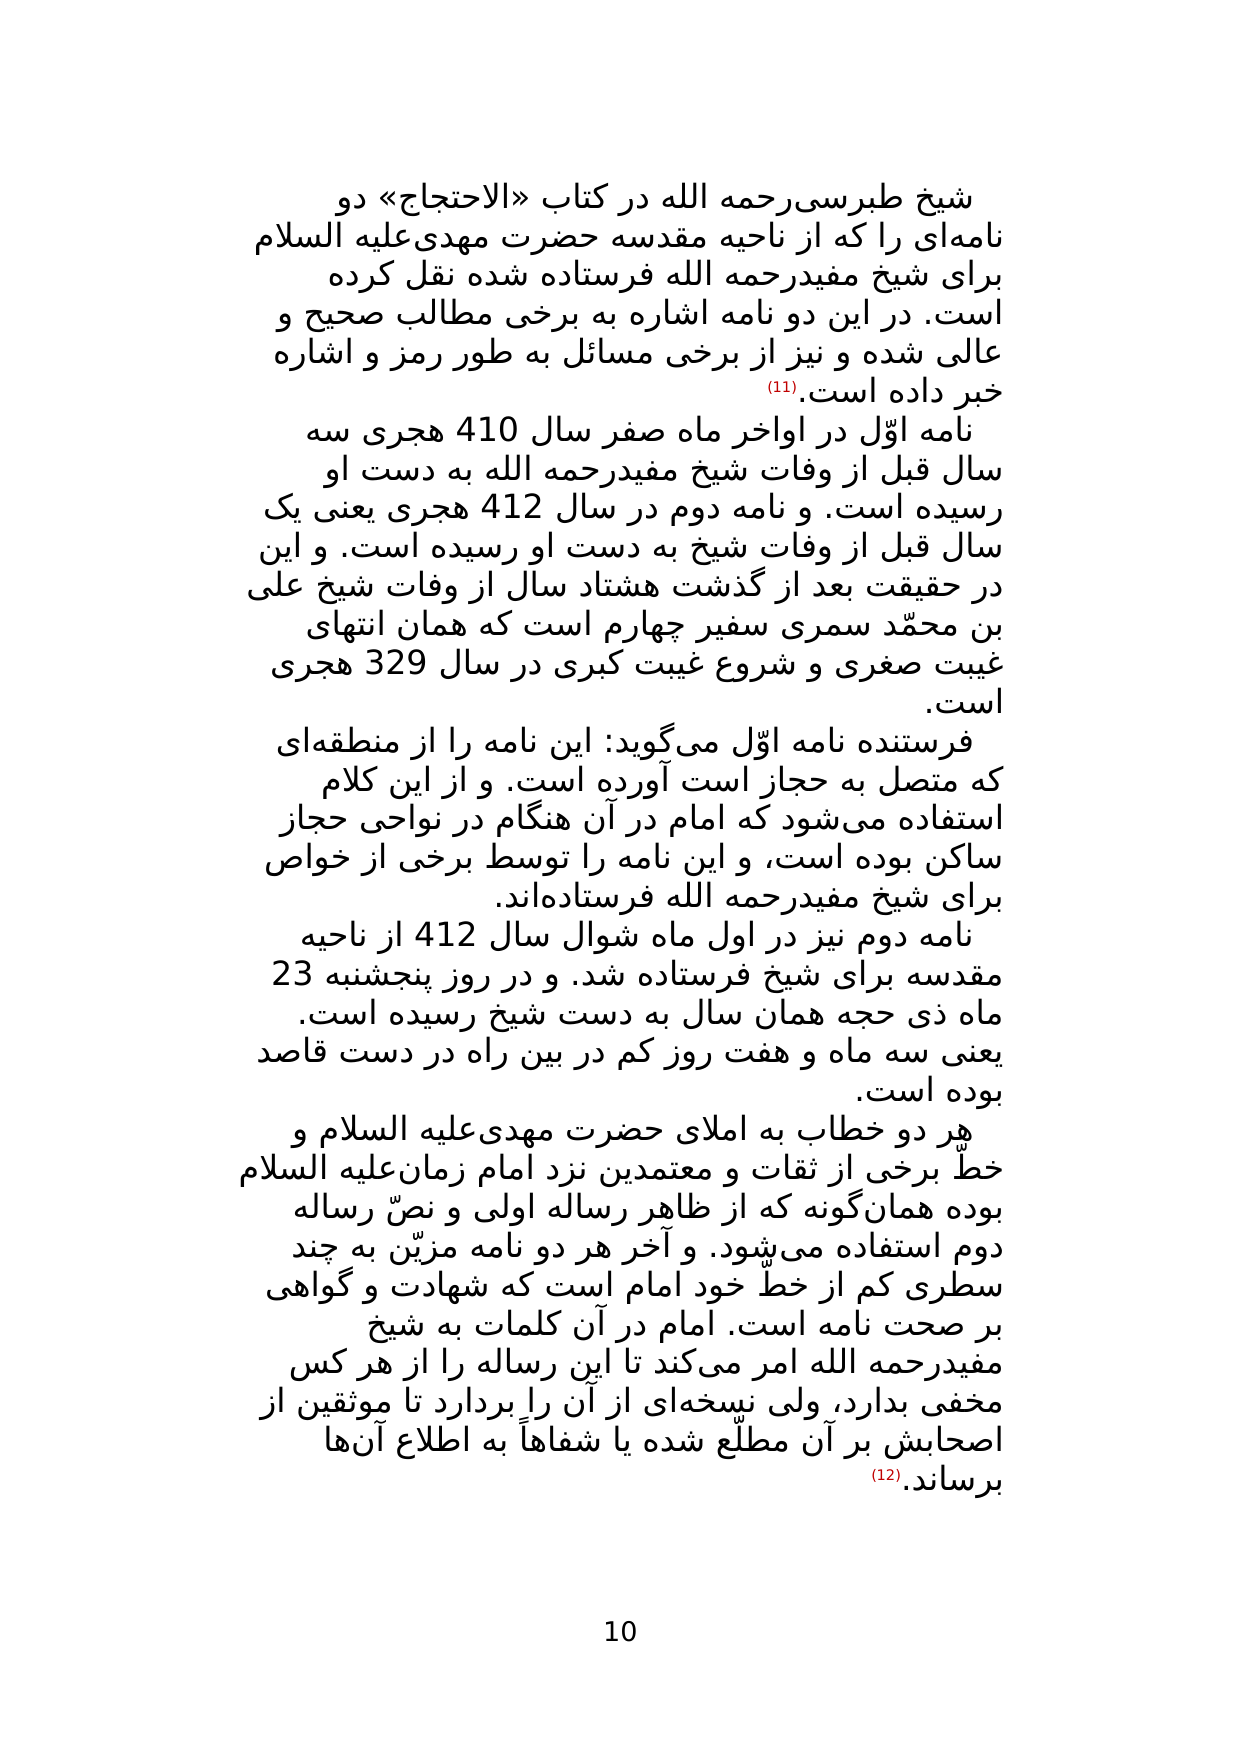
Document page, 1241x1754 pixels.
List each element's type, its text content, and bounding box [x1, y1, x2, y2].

text نامه اوّل در اواخر ماه صفر سال 410 هجری سه سال قبل از وفات شیخ مفیدرحمه الله به دست او رسیده است. و نامه دوم در سال 412 هجری یعنی یک سال قبل از وفات شیخ به دست او رسیده است. و این در حقیقت بعد از گذشت هشتاد سال از وفات شیخ علی بن محمّد سمری سفیر چهارم است که همان انتهای غیبت صغری و شروع غیبت کبری در سال 329 هجری است. [236, 410, 1004, 721]
text هر دو خطاب به املای حضرت مهدی‌علیه السلام و خطّ برخی از ثقات و معتمدین نزد امام زمان‌علیه السلام بوده همان‌گونه که از ظاهر رساله اولی و نصّ رساله دوم استفاده می‌شود. و آخر هر دو نامه مزیّن به چند سطری کم از خطّ خود امام است که شهادت و گواهی بر صحت نامه است. امام در آن کلمات به شیخ مفیدرحمه الله امر می‌کند تا این رساله را از هر کس مخفی بدارد، ولی نسخه‌ای از آن را بردارد تا موثقین از اصحابش بر آن مطلّع شده یا شفاهاً به اطلاع آن‌ها برساند.(12) [236, 1110, 1004, 1498]
text فرستنده نامه اوّل می‌گوید: این نامه را از منطقه‌ای که متصل به حجاز است آورده است. و از این کلام استفاده می‌شود که امام در آن هنگام در نواحی حجاز ساکن بوده است، و این نامه را توسط برخی از خواص برای شیخ مفیدرحمه الله فرستاده‌اند. [236, 721, 1004, 915]
text شیخ طبرسی‌رحمه الله در کتاب «الاحتجاج» دو نامه‌ای را که از ناحیه مقدسه حضرت مهدی‌علیه السلام برای شیخ مفیدرحمه الله فرستاده شده نقل کرده است. در این دو نامه اشاره به برخی مطالب صحیح و عالی شده و نیز از برخی مسائل به طور رمز و اشاره خبر داده است.(11) [236, 177, 1004, 410]
text نامه دوم نیز در اول ماه شوال سال 412 از ناحیه مقدسه برای شیخ فرستاده شد. و در روز پنجشنبه 23 ماه ذی حجه همان سال به دست شیخ رسیده است. یعنی سه ماه و هفت روز کم در بین راه در دست قاصد بوده است. [236, 915, 1004, 1110]
